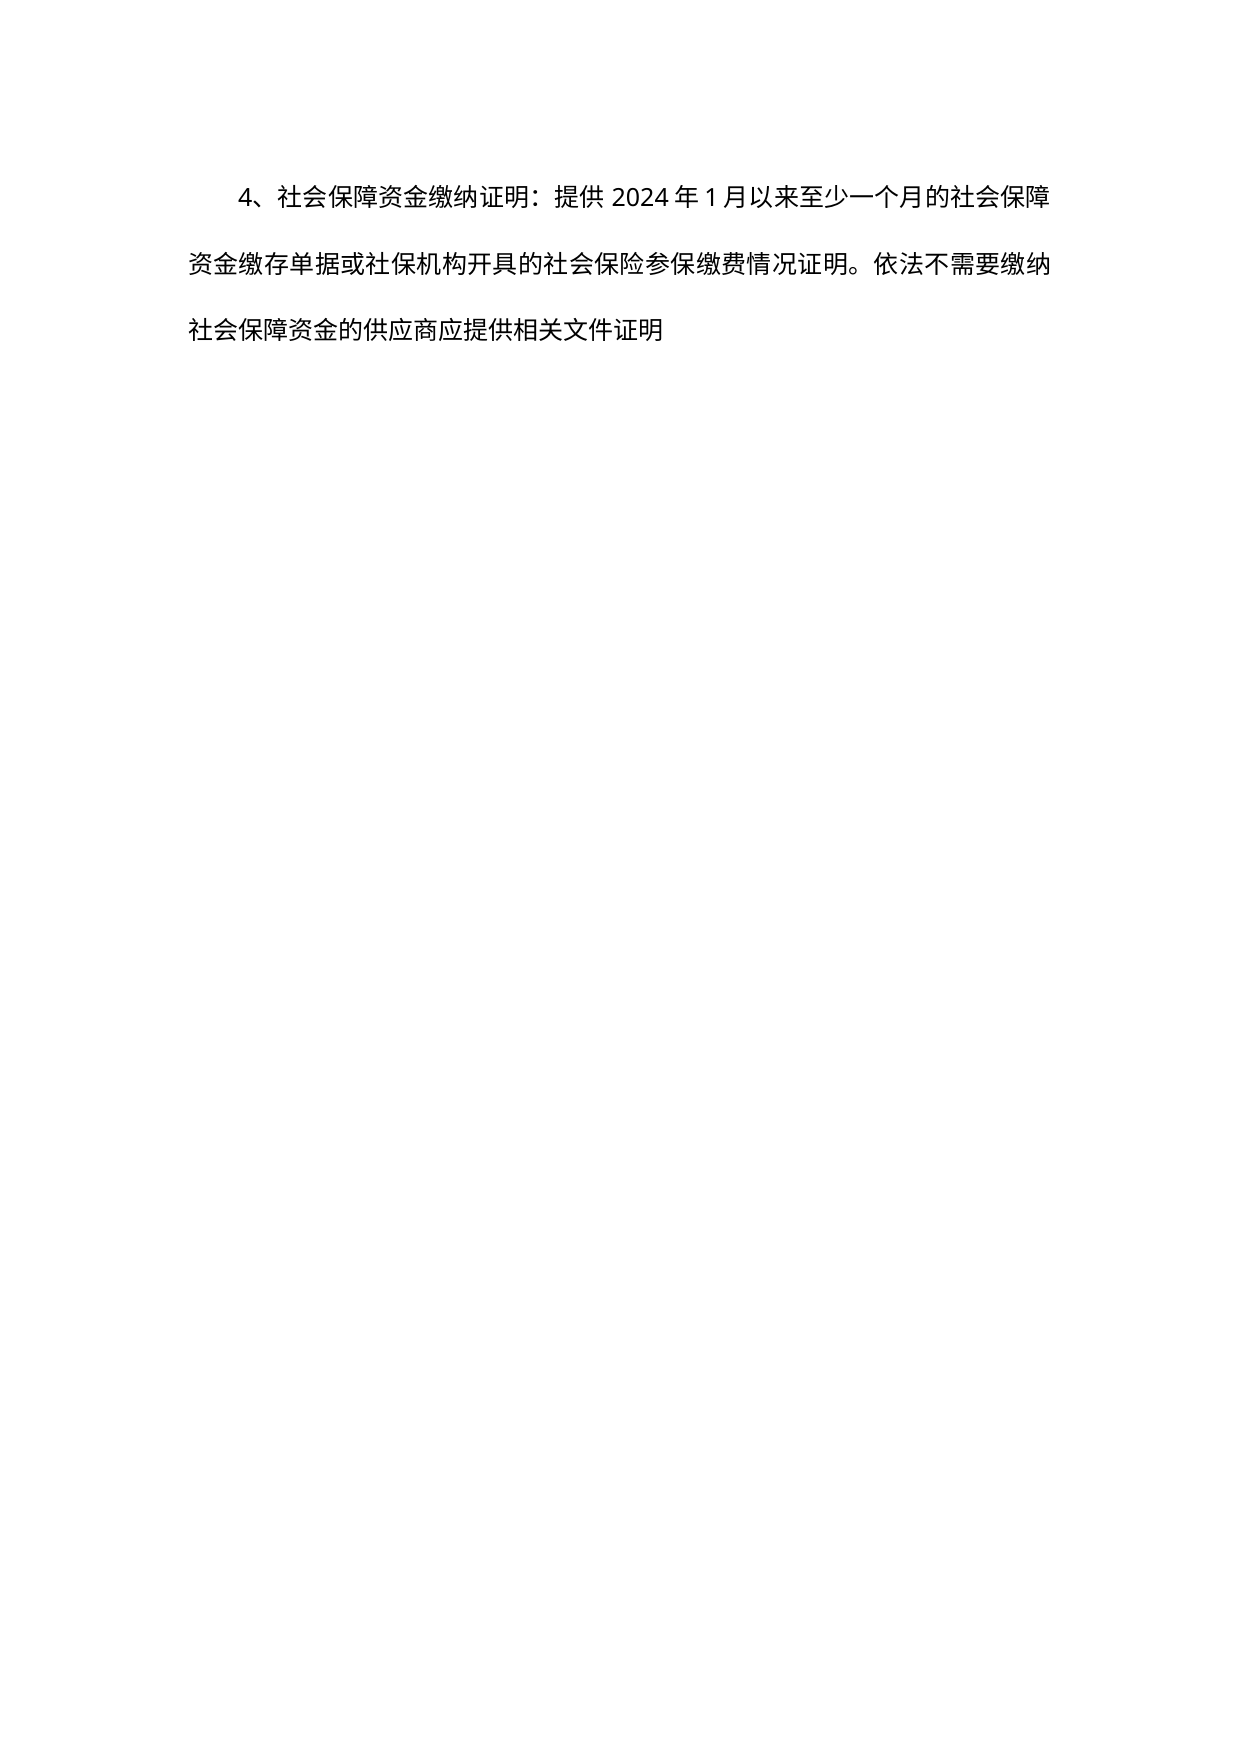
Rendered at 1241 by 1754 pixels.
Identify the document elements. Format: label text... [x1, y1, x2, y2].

text 4、社会保障资金缴纳证明：提供2024年1月以来至少一个月的社会保障资金缴存单据或社保机构开具的社会保险参保缴费情况证明。依法不需要缴纳社会保障资金的供应商应提供相关文件证明 [188, 162, 1052, 362]
